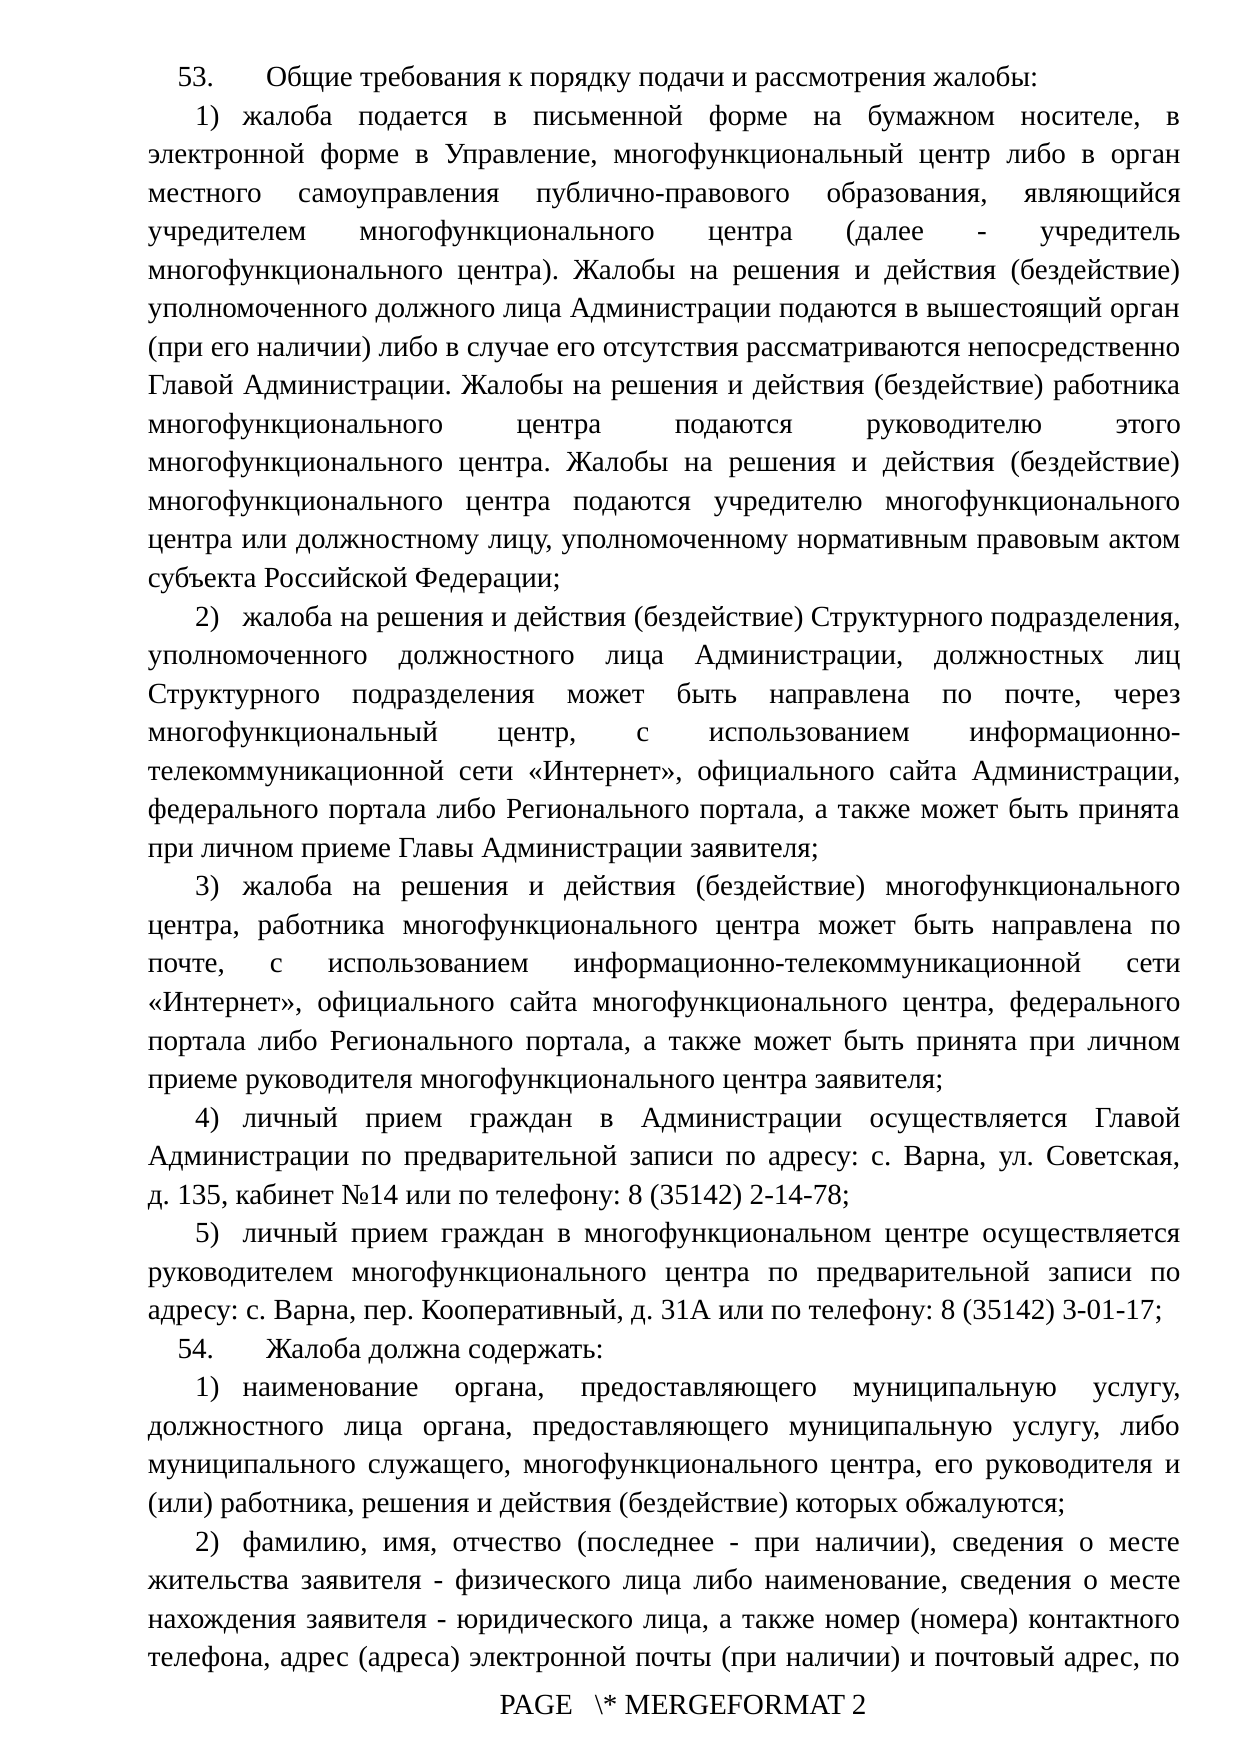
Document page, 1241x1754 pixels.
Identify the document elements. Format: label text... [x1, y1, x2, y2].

list Общие требования к порядку подачи и рассмотрения жалобы: [118, 59, 1181, 93]
list личный прием граждан в многофункциональном центре осуществляется руководителем многофункционального центра по предварительной записи по адресу: с. Варна, пер. Кооперативный, д. 31А или по телефону: 8 (35142) 3-01-17; [148, 1215, 1181, 1326]
list жалоба на решения и действия (бездействие) Структурного подразделения, уполномоченного должностного лица Администрации, должностных лиц Структурного подразделения может быть направлена по почте, через многофункциональный центр, с использованием информационно-телекоммуникационной сети «Интернет», официального сайта Администрации, федерального портала либо Регионального портала, а также может быть принята при личном приеме Главы Администрации заявителя; [148, 599, 1181, 863]
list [148, 1524, 1181, 1673]
list Жалоба должна содержать: [118, 1331, 1181, 1364]
list жалоба подается в письменной форме на бумажном носителе, в электронной форме в Управление, многофункциональный центр либо в орган местного самоуправления публично-правового образования, являющийся учредителем многофункционального центра (далее - учредитель многофункционального центра). Жалобы на решения и действия (бездействие) уполномоченного должного лица Администрации подаются в вышестоящий орган (при его наличии) либо в случае его отсутствия рассматриваются непосредственно Главой Администрации. Жалобы на решения и действия (бездействие) работника многофункционального центра подаются руководителю этого многофункционального центра. Жалобы на решения и действия (бездействие) многофункционального центра подаются учредителю многофункционального центра или должностному лицу, уполномоченному нормативным правовым актом субъекта Российской Федерации; [148, 98, 1181, 594]
list наименование органа, предоставляющего муниципальную услугу, должностного лица органа, предоставляющего муниципальную услугу, либо муниципального служащего, многофункционального центра, его руководителя и (или) работника, решения и действия (бездействие) которых обжалуются; [148, 1369, 1181, 1519]
list личный прием граждан в Администрации осуществляется Главой Администрации по предварительной записи по адресу: с. Варна, ул. Советская, д. 135, кабинет №14 или по телефону: 8 (35142) 2-14-78; [148, 1100, 1181, 1210]
list жалоба на решения и действия (бездействие) многофункционального центра, работника многофункционального центра может быть направлена по почте, с использованием информационно-телекоммуникационной сети «Интернет», официального сайта многофункционального центра, федерального портала либо Регионального портала, а также может быть принята при личном приеме руководителя многофункционального центра заявителя; [148, 868, 1181, 1095]
